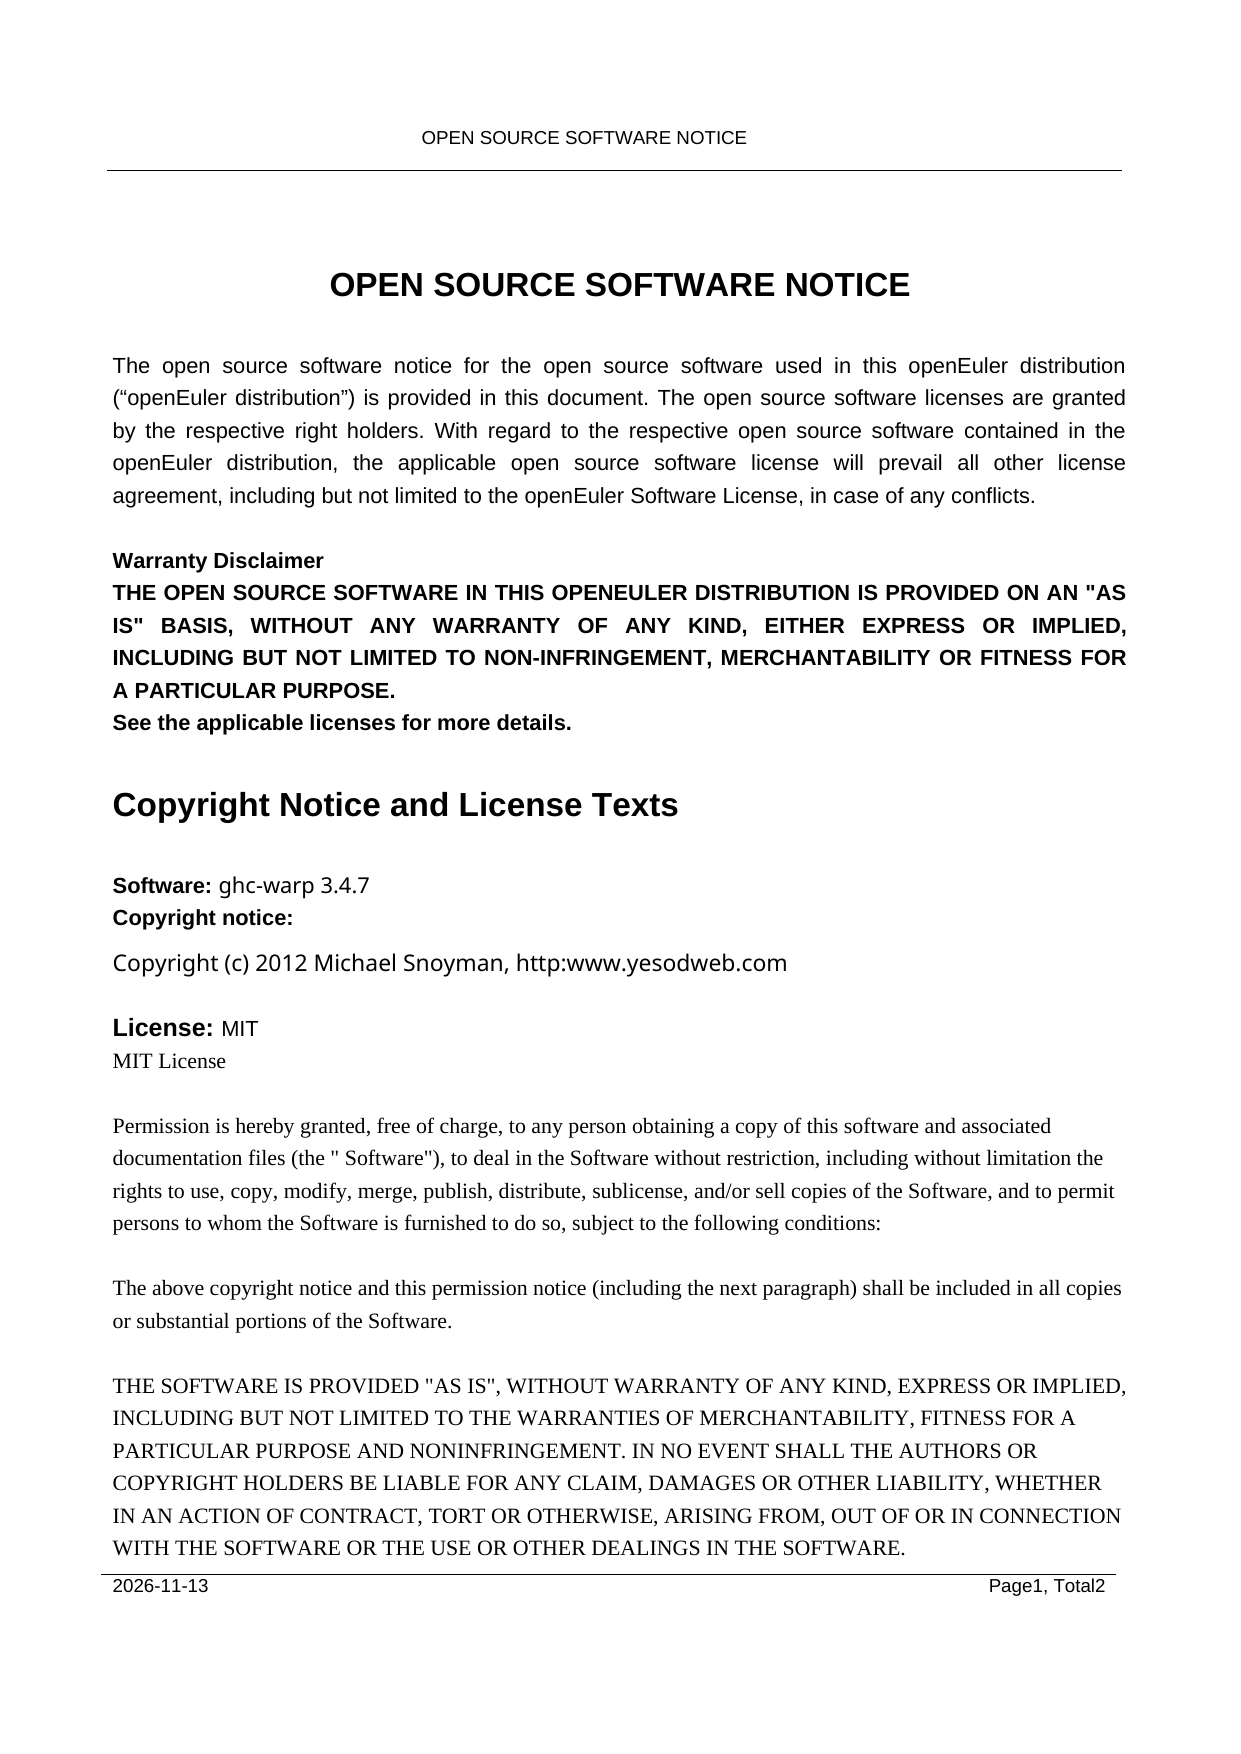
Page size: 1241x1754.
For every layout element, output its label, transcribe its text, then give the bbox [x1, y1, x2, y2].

text Copyright (c) 2012 Michael Snoyman, http:www.yesodweb.com [112, 947, 1128, 1012]
text THE OPEN SOURCE SOFTWARE IN THIS OPENEULER DISTRIBUTION IS PROVIDED ON AN "AS IS" BASIS, WITHOUT ANY WARRANTY OF ANY KIND, EITHER EXPRESS OR IMPLIED, INCLUDING BUT NOT LIMITED TO NON-INFRINGEMENT, MERCHANTABILITY OR FITNESS FOR A PARTICULAR PURPOSE. See the applicable licenses for more details. [112, 576, 1128, 739]
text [112, 1044, 1128, 1564]
text Copyright notice: [112, 901, 1128, 934]
text Warranty Disclaimer [112, 544, 1128, 576]
title Software: ghc-warp 3.4.7 [112, 869, 1128, 901]
text Copyright Notice and License Texts [112, 771, 1128, 836]
text License: MIT [112, 1012, 1128, 1044]
text The open source software notice for the open source software used in this openEuler distribution (“openEuler distribution”) is provided in this document. The open source software licenses are granted by the respective right holders. With regard to the respective open source software contained in the openEuler distribution, the applicable open source software license will prevail all other license agreement, including but not limited to the openEuler Software License, in case of any conflicts. [112, 349, 1128, 511]
text OPEN SOURCE SOFTWARE NOTICE [112, 251, 1128, 316]
